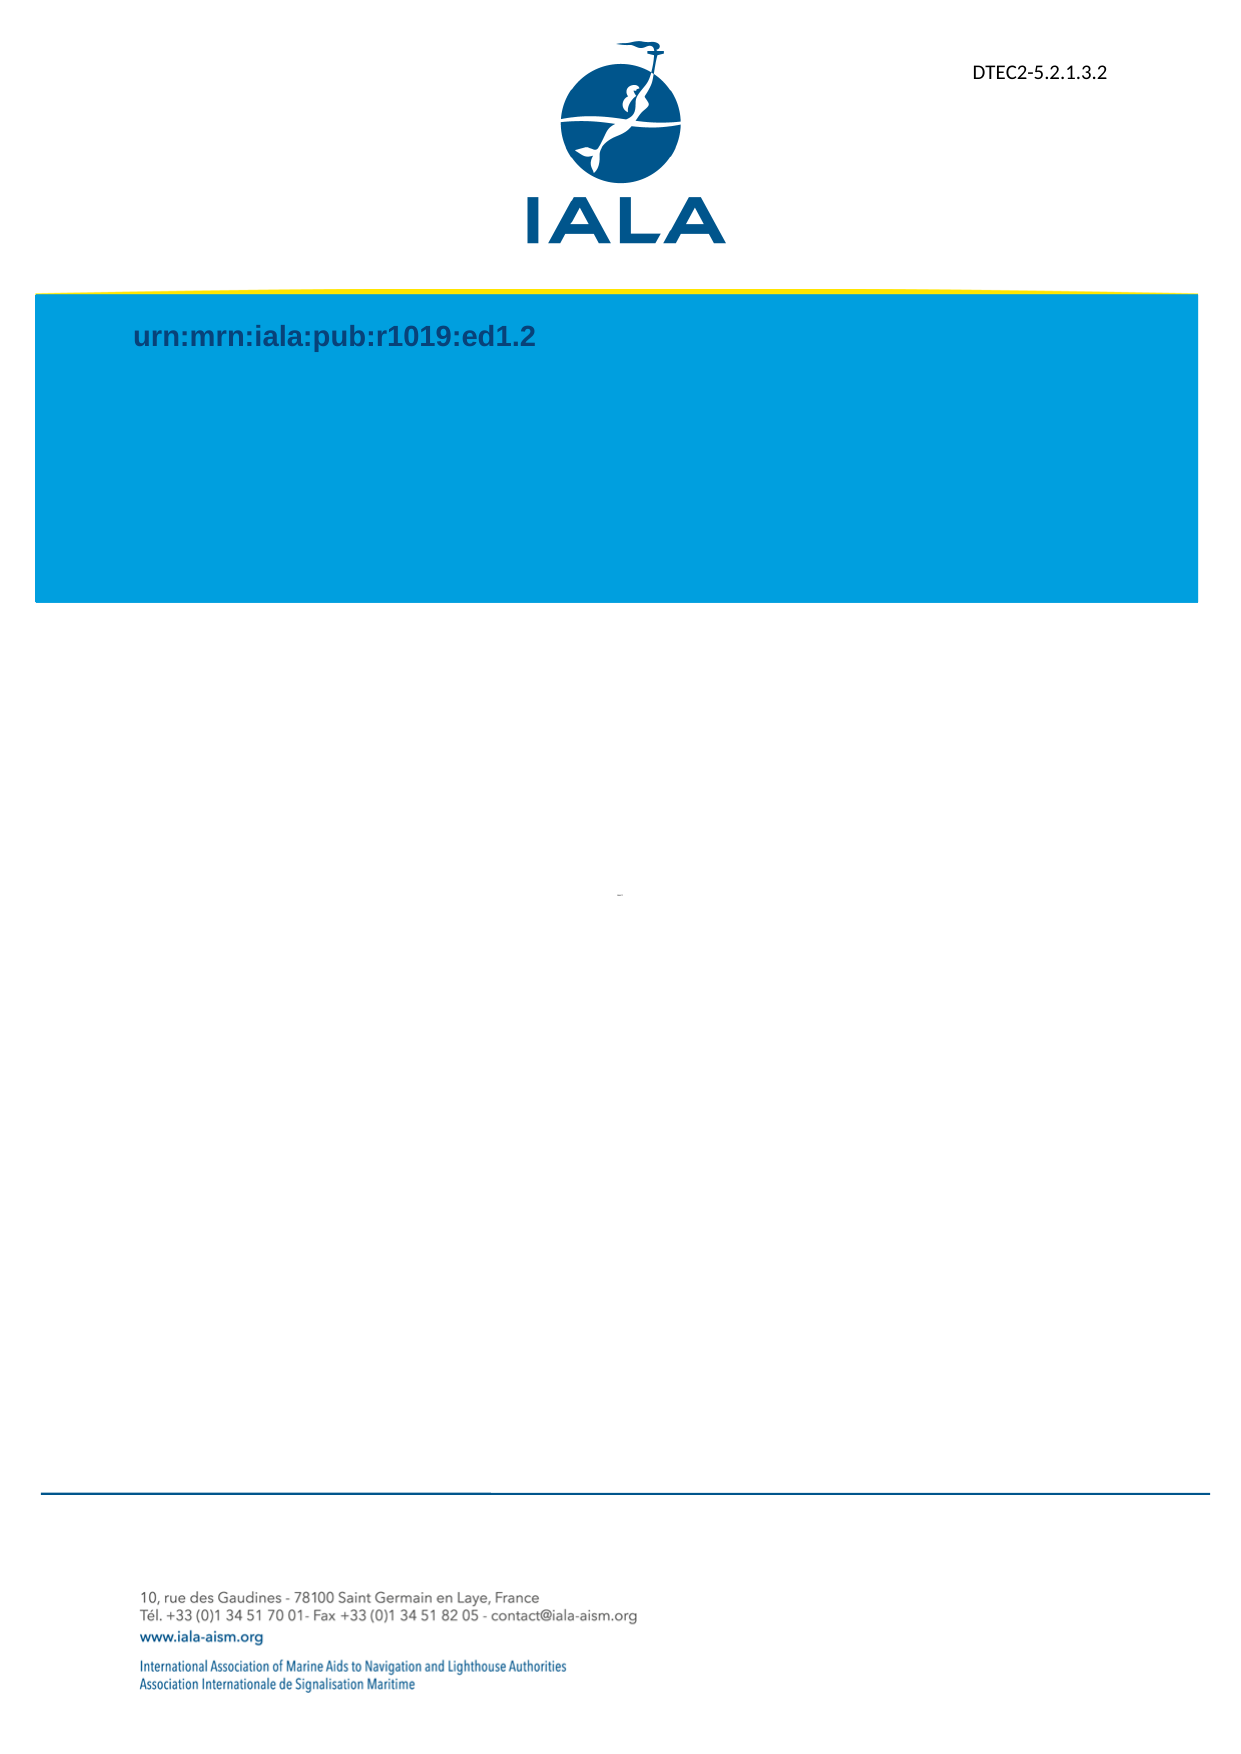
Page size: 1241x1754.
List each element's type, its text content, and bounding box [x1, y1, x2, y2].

picture [472, 29, 769, 266]
text urn:mrn:iala:pub:r1019:ed1.2 [133, 319, 1107, 353]
picture [31, 289, 1199, 608]
picture [134, 1587, 668, 1707]
